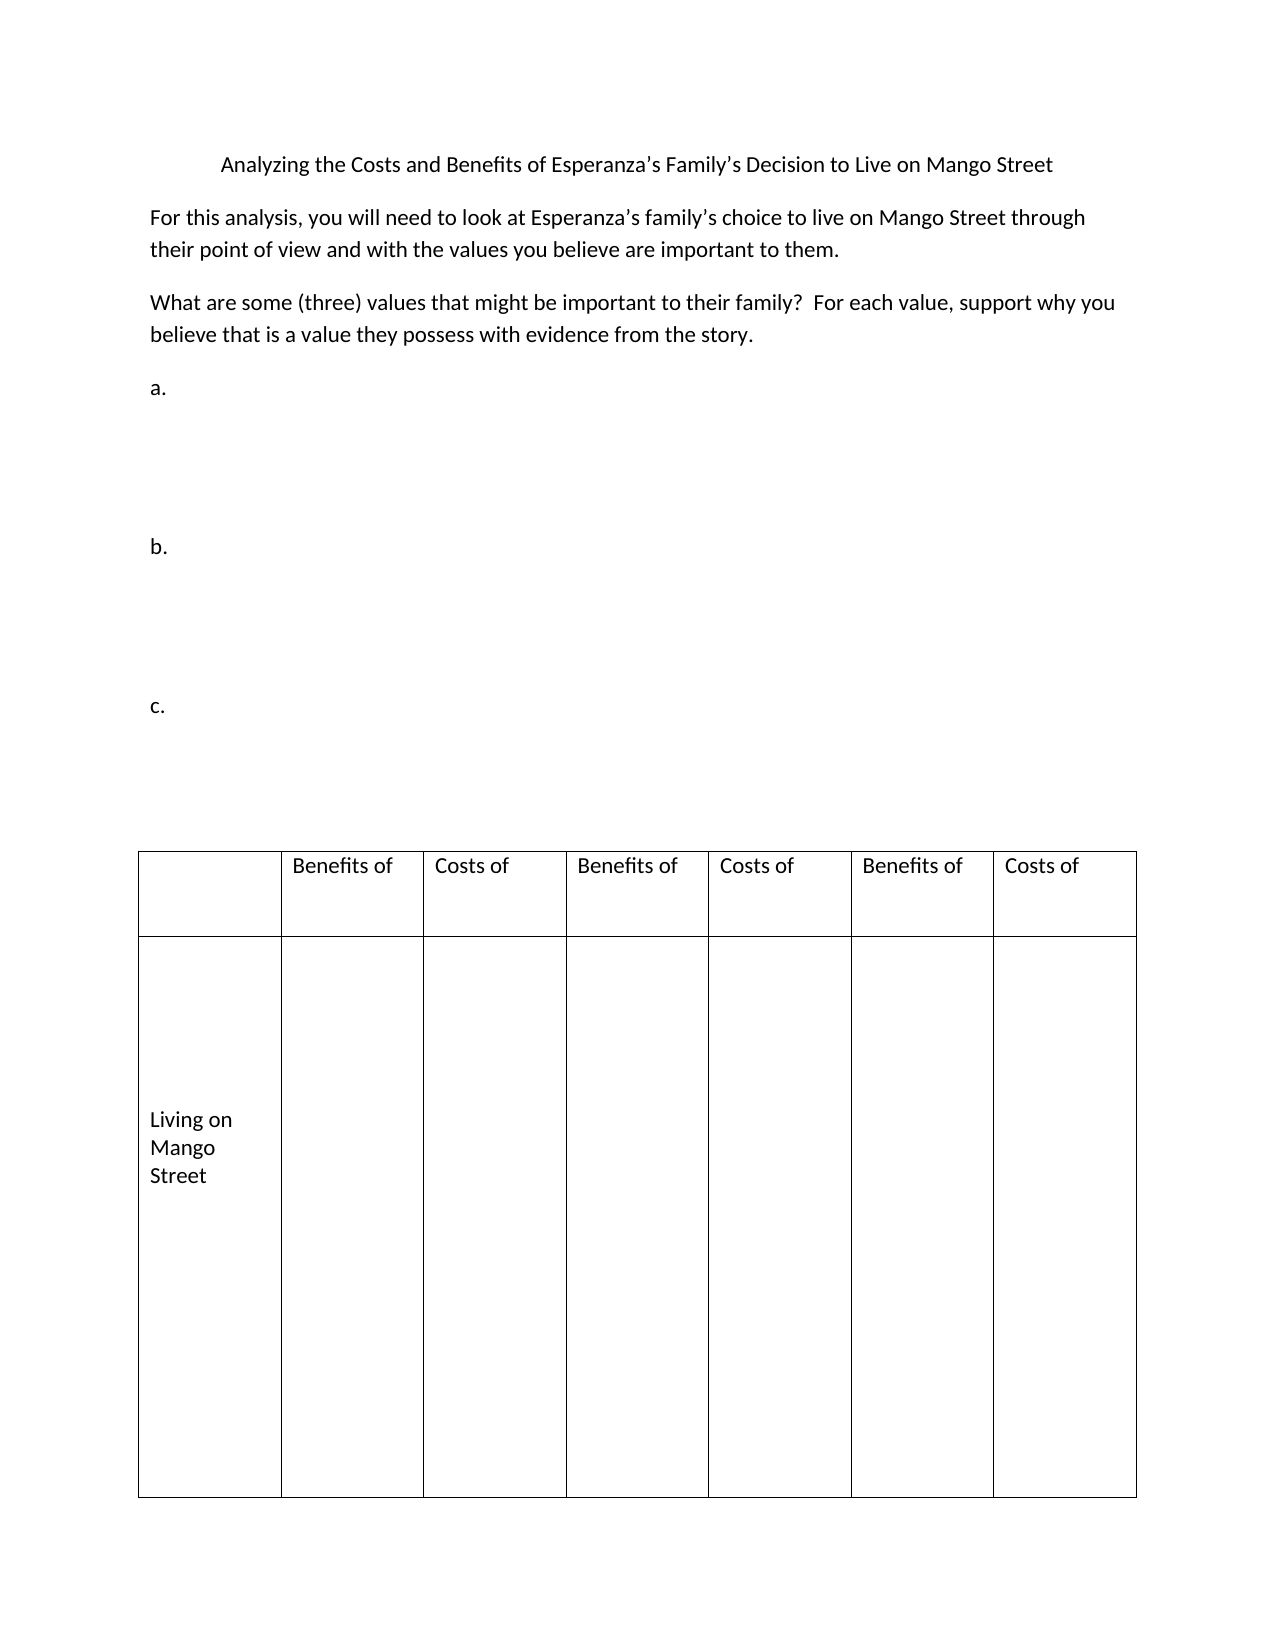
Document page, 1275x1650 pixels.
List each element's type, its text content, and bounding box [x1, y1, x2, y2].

table_header Benefits of [282, 852, 423, 936]
table_cell [424, 937, 566, 1497]
table_cell [709, 937, 851, 1497]
text a. [150, 373, 1125, 401]
table_cell [567, 937, 708, 1497]
text For this analysis, you will need to look at Esperanza’s family’s choice to live on Mango Street through their point of view and with the values you believe are important to them. [150, 203, 1125, 263]
table_cell [852, 937, 993, 1497]
table_header Benefits of [852, 852, 993, 936]
table_header Benefits of [567, 852, 708, 936]
table_header Costs of [424, 852, 566, 936]
text Analyzing the Costs and Benefits of Esperanza’s Family’s Decision to Live on Mango Street [150, 150, 1125, 178]
table_header Costs of [709, 852, 851, 936]
table_cell Living on Mango Street [139, 937, 281, 1497]
table_cell [994, 937, 1136, 1497]
text b. [150, 532, 1125, 561]
table_cell [282, 937, 423, 1497]
table_header Costs of [994, 852, 1136, 936]
table_header [139, 852, 281, 936]
text What are some (three) values that might be important to their family? For each value, support why you believe that is a value they possess with evidence from the story. [150, 288, 1125, 348]
text c. [150, 692, 1125, 719]
